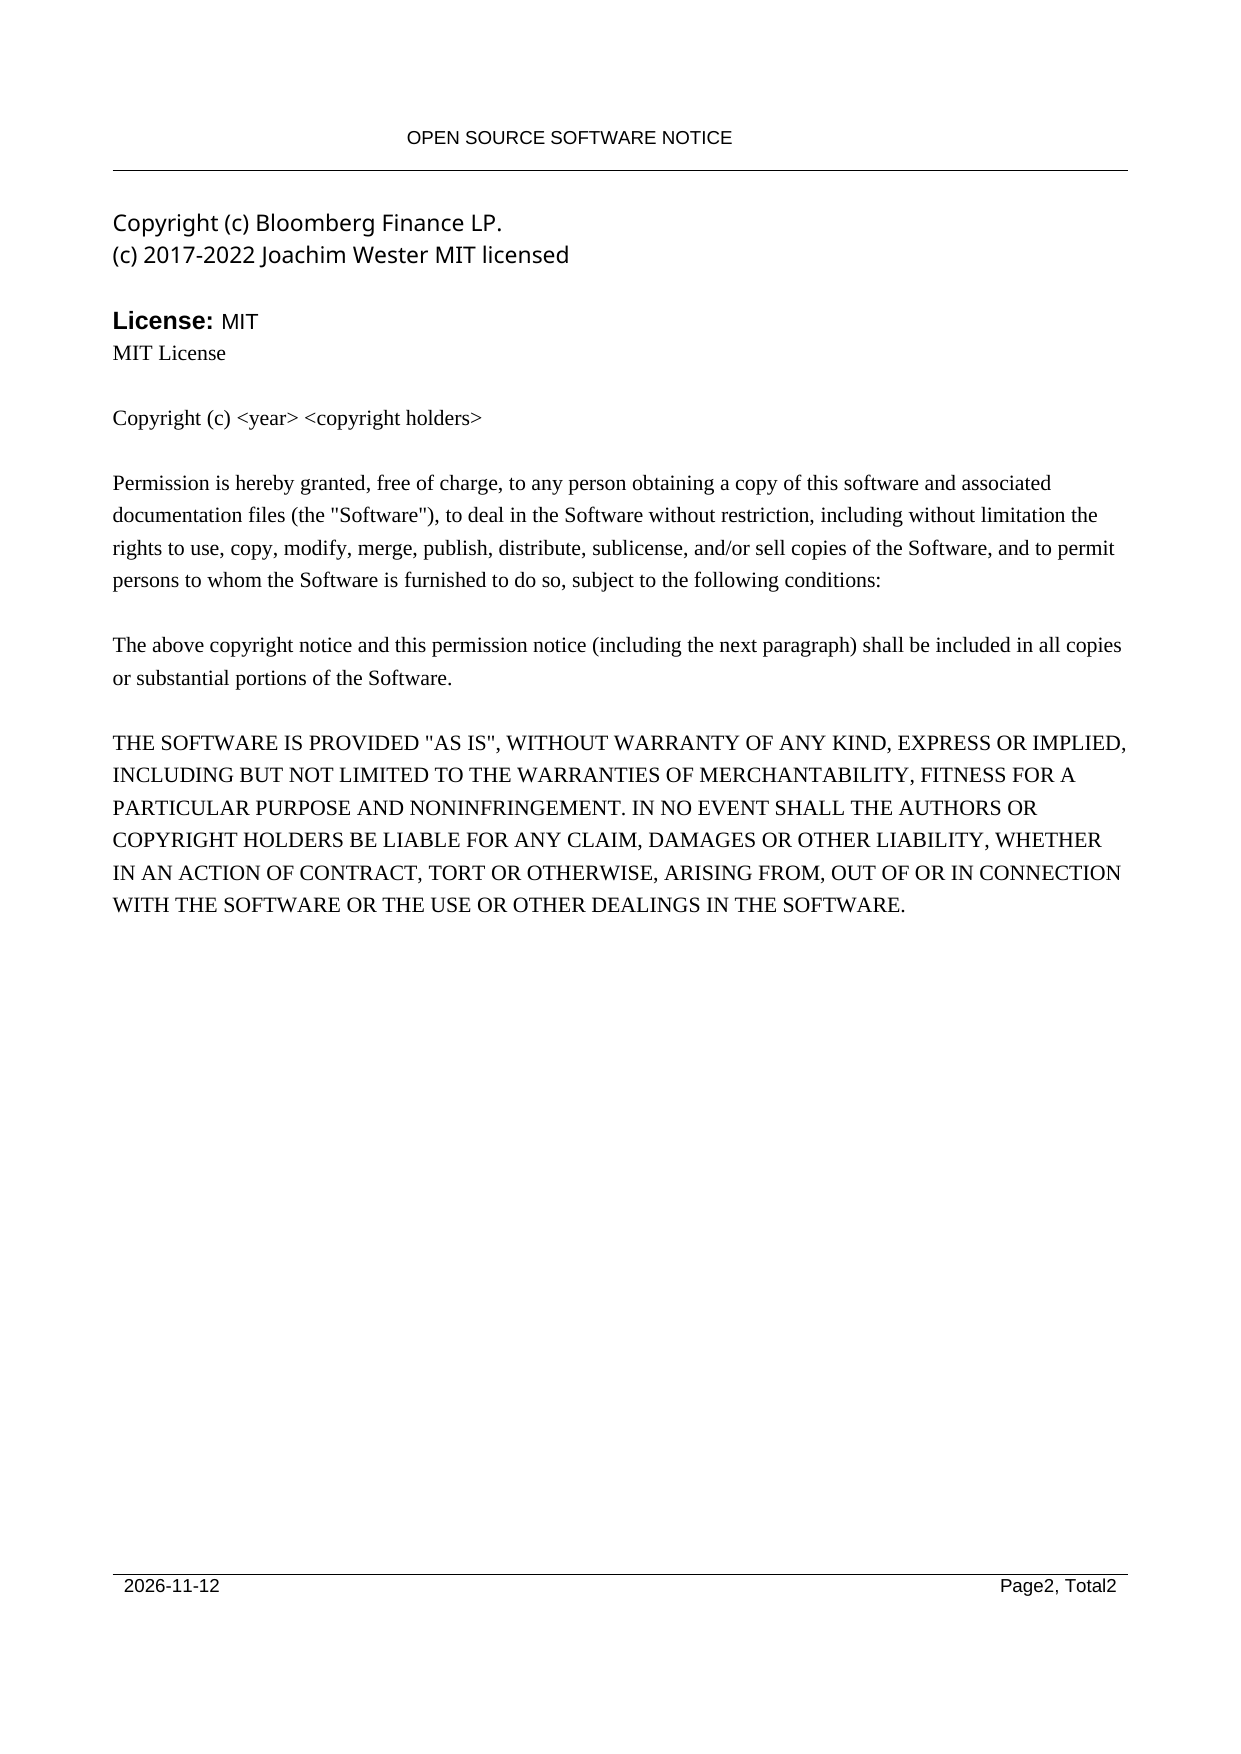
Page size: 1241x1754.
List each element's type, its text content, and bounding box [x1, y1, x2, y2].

text License: MIT [112, 304, 1128, 336]
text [112, 206, 1128, 304]
text MIT License Copyright (c) <year> <copyright holders> Permission is hereby granted, free of charge, to any person obtaining a copy of this software and associated documentation files (the "Software"), to deal in the Software without restriction, including without limitation the rights to use, copy, modify, merge, publish, distribute, sublicense, and/or sell copies of the Software, and to permit persons to whom the Software is furnished to do so, subject to the following conditions: The above copyright notice and this permission notice (including the next paragraph) shall be included in all copies or substantial portions of the Software. THE SOFTWARE IS PROVIDED "AS IS", WITHOUT WARRANTY OF ANY KIND, EXPRESS OR IMPLIED, INCLUDING BUT NOT LIMITED TO THE WARRANTIES OF MERCHANTABILITY, FITNESS FOR A PARTICULAR PURPOSE AND NONINFRINGEMENT. IN NO EVENT SHALL THE AUTHORS OR COPYRIGHT HOLDERS BE LIABLE FOR ANY CLAIM, DAMAGES OR OTHER LIABILITY, WHETHER IN AN ACTION OF CONTRACT, TORT OR OTHERWISE, ARISING FROM, OUT OF OR IN CONNECTION WITH THE SOFTWARE OR THE USE OR OTHER DEALINGS IN THE SOFTWARE. [112, 336, 1128, 921]
